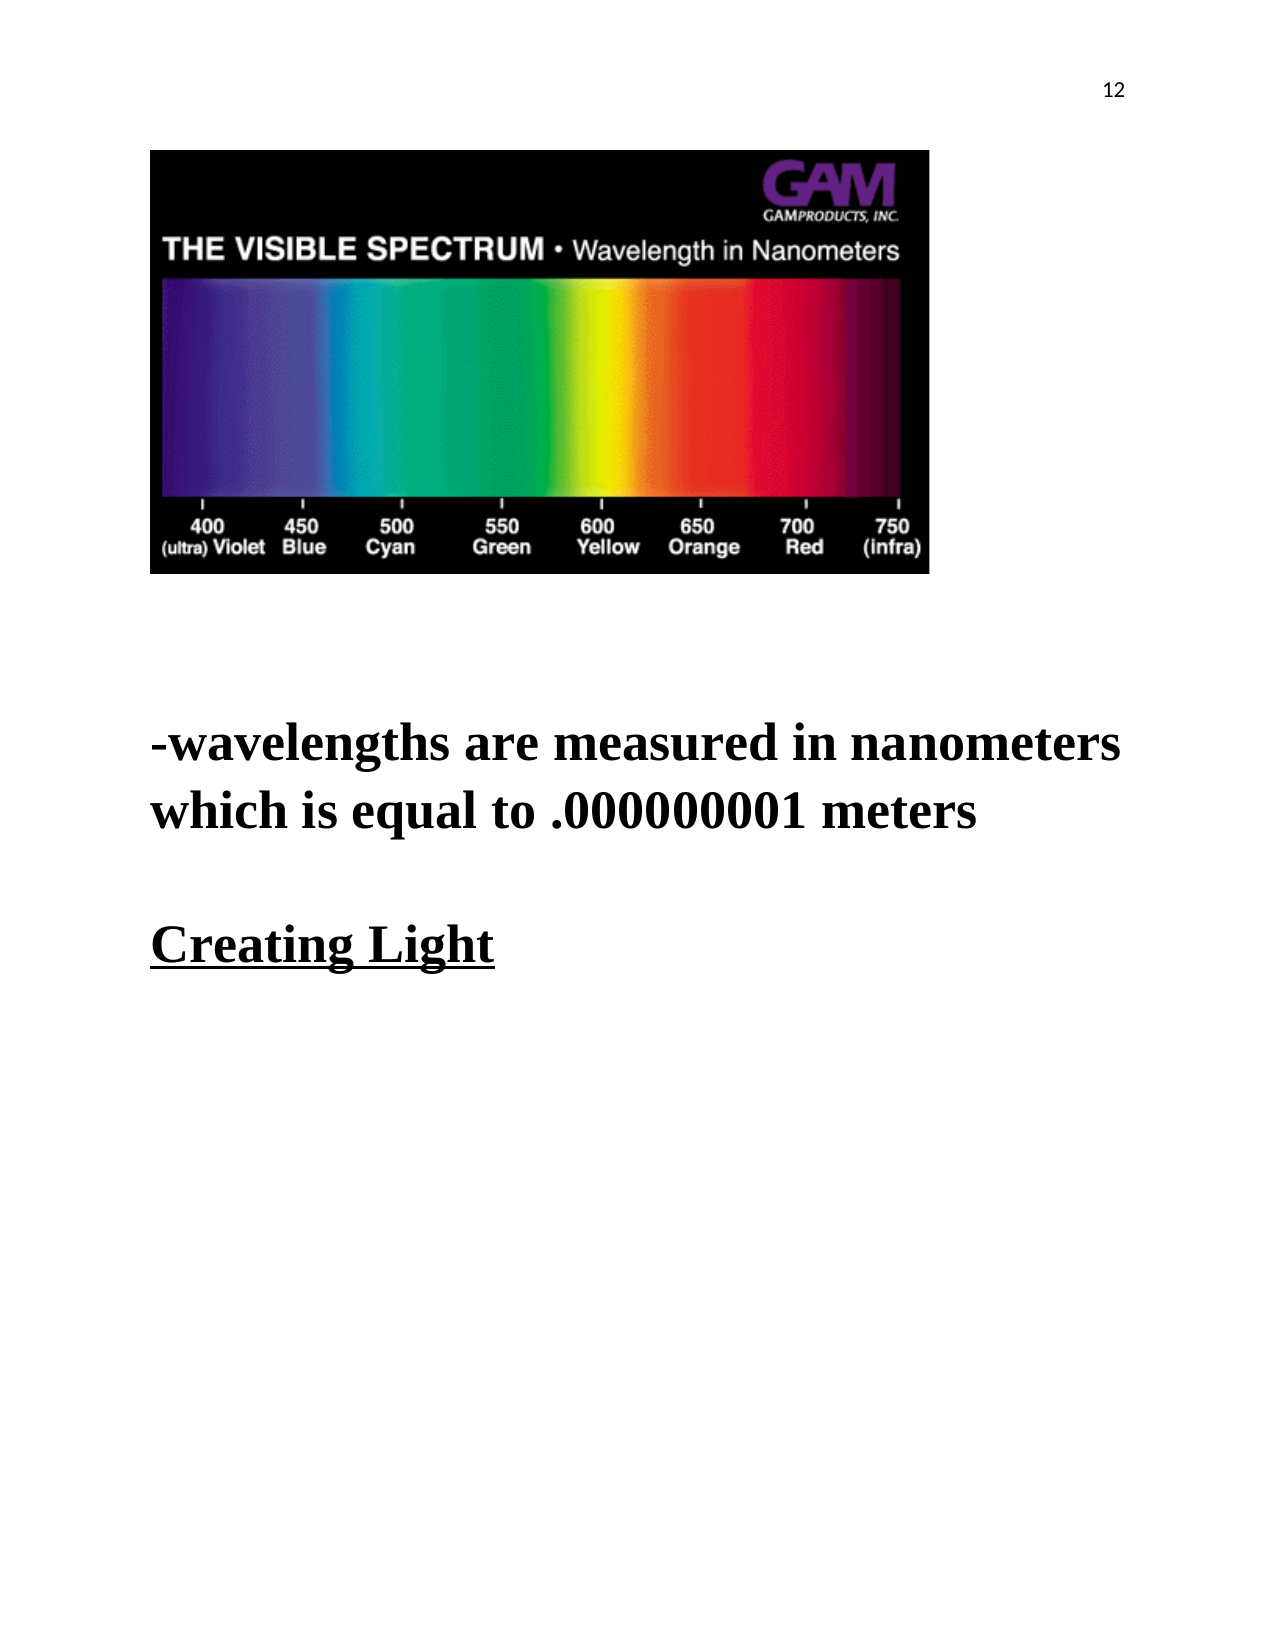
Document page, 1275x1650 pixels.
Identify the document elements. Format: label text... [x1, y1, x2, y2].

text Creating Light [150, 912, 1125, 974]
picture [150, 150, 930, 574]
text -wavelengths are measured in nanometers which is equal to .000000001 meters [150, 710, 1125, 840]
